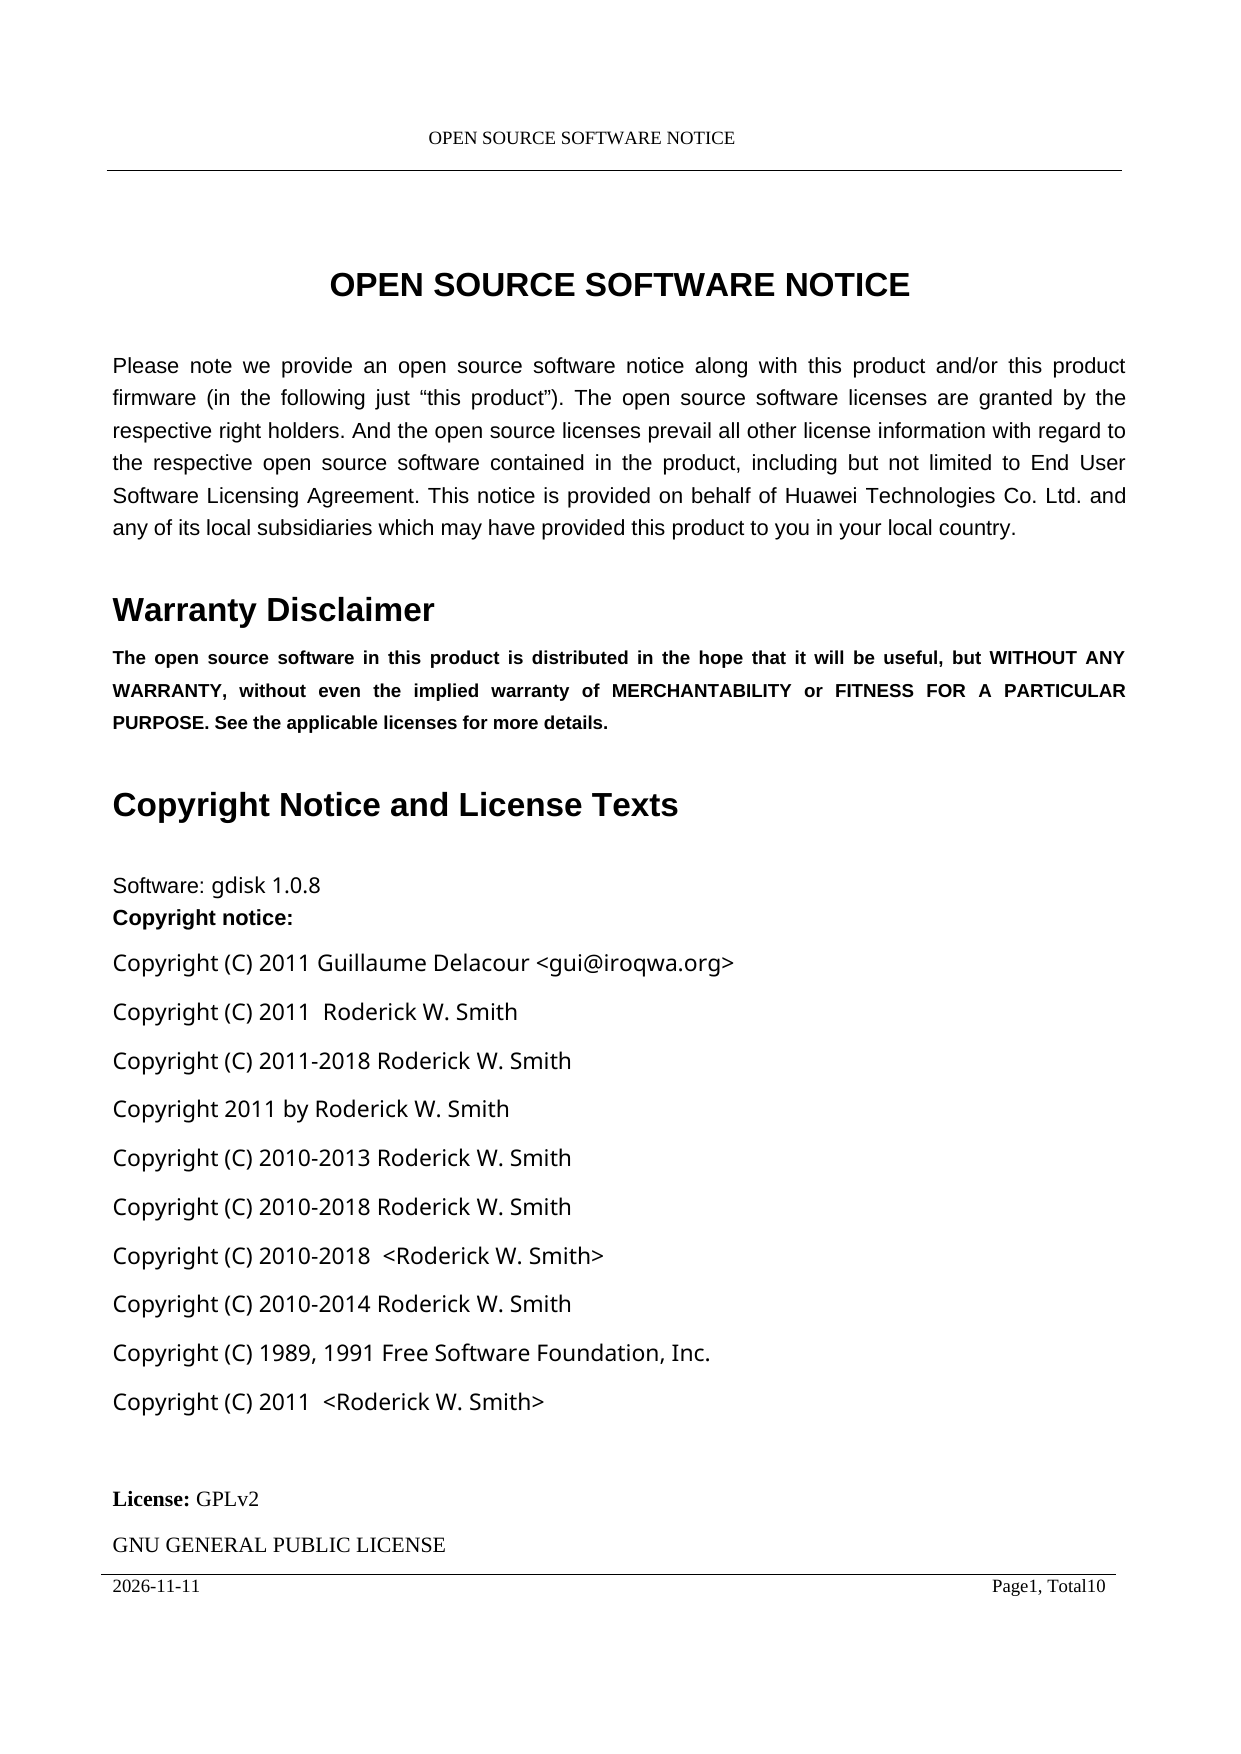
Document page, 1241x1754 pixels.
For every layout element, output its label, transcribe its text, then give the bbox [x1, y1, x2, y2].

text License: GPLv2 [112, 1483, 1128, 1515]
text Copyright Notice and License Texts [112, 771, 1128, 836]
text OPEN SOURCE SOFTWARE NOTICE [112, 251, 1128, 316]
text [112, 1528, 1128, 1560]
text Warranty Disclaimer [112, 576, 1128, 641]
text Copyright (C) 2011 Guillaume Delacour <gui@iroqwa.org> Copyright (C) 2011 Roderick W. Smith Copyright (C) 2011-2018 Roderick W. Smith Copyright 2011 by Roderick W. Smith Copyright (C) 2010-2013 Roderick W. Smith Copyright (C) 2010-2018 Roderick W. Smith Copyright (C) 2010-2018 <Roderick W. Smith> Copyright (C) 2010-2014 Roderick W. Smith Copyright (C) 1989, 1991 Free Software Foundation, Inc. Copyright (C) 2011 <Roderick W. Smith> [112, 947, 1128, 1467]
text Copyright notice: [112, 901, 1128, 934]
text Software: gdisk 1.0.8 [112, 869, 1128, 901]
text Please note we provide an open source software notice along with this product and/or this product firmware (in the following just “this product”). The open source software licenses are granted by the respective right holders. And the open source licenses prevail all other license information with regard to the respective open source software contained in the product, including but not limited to End User Software Licensing Agreement. This notice is provided on behalf of Huawei Technologies Co. Ltd. and any of its local subsidiaries which may have provided this product to you in your local country. [112, 349, 1128, 544]
text The open source software in this product is distributed in the hope that it will be useful, but WITHOUT ANY WARRANTY, without even the implied warranty of MERCHANTABILITY or FITNESS FOR A PARTICULAR PURPOSE. See the applicable licenses for more details. [112, 641, 1128, 739]
